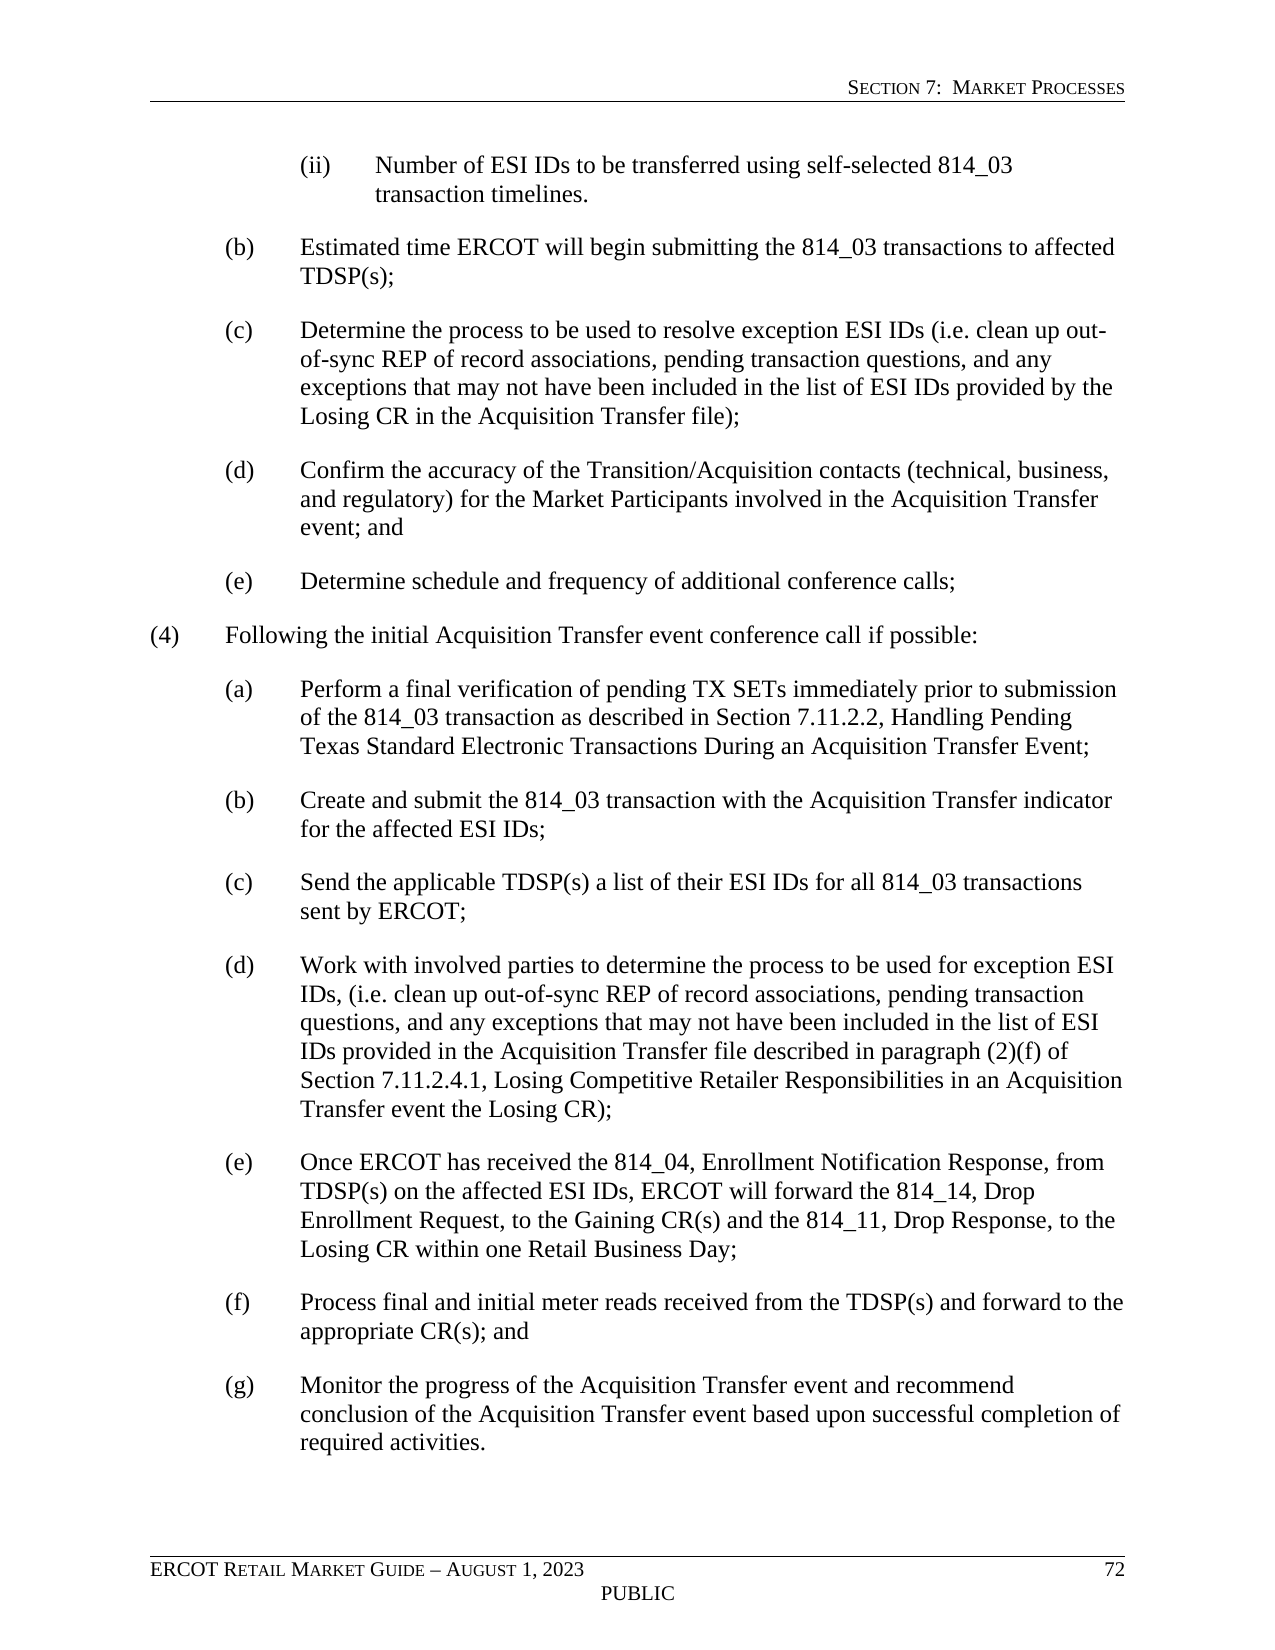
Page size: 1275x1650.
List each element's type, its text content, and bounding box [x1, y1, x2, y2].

text (c) Send the applicable TDSP(s) a list of their ESI IDs for all 814_03 transactions sent by ERCOT; [225, 867, 1125, 925]
text (d) Work with involved parties to determine the process to be used for exception ESI IDs, (i.e. clean up out-of-sync REP of record associations, pending transaction questions, and any exceptions that may not have been included in the list of ESI IDs provided in the Acquisition Transfer file described in paragraph (2)(f) of Section 7.11.2.4.1, Losing Competitive Retailer Responsibilities in an Acquisition Transfer event the Losing CR); [225, 950, 1125, 1122]
text (4) Following the initial Acquisition Transfer event conference call if possible: [150, 620, 1125, 649]
list (ii) Number of ESI IDs to be transferred using self-selected 814_03 transaction timelines. [300, 150, 1125, 207]
text (g) Monitor the progress of the Acquisition Transfer event and recommend conclusion of the Acquisition Transfer event based upon successful completion of required activities. [225, 1370, 1125, 1456]
text (e) Determine schedule and frequency of additional conference calls; [225, 566, 1125, 595]
text (d) Confirm the accuracy of the Transition/Acquisition contacts (technical, business, and regulatory) for the Market Participants involved in the Acquisition Transfer event; and [225, 455, 1125, 541]
text (f) Process final and initial meter reads received from the TDSP(s) and forward to the appropriate CR(s); and [225, 1287, 1125, 1345]
text (e) Once ERCOT has received the 814_04, Enrollment Notification Response, from TDSP(s) on the affected ESI IDs, ERCOT will forward the 814_14, Drop Enrollment Request, to the Gaining CR(s) and the 814_11, Drop Response, to the Losing CR within one Retail Business Day; [225, 1147, 1125, 1262]
text (c) Determine the process to be used to resolve exception ESI IDs (i.e. clean up out-of-sync REP of record associations, pending transaction questions, and any exceptions that may not have been included in the list of ESI IDs provided by the Losing CR in the Acquisition Transfer file); [225, 315, 1125, 430]
text (b) Create and submit the 814_03 transaction with the Acquisition Transfer indicator for the affected ESI IDs; [225, 785, 1125, 842]
text (b) Estimated time ERCOT will begin submitting the 814_03 transactions to affected TDSP(s); [225, 232, 1125, 290]
text (a) Perform a final verification of pending TX SETs immediately prior to submission of the 814_03 transaction as described in Section 7.11.2.2, Handling Pending Texas Standard Electronic Transactions During an Acquisition Transfer Event; [225, 674, 1125, 760]
